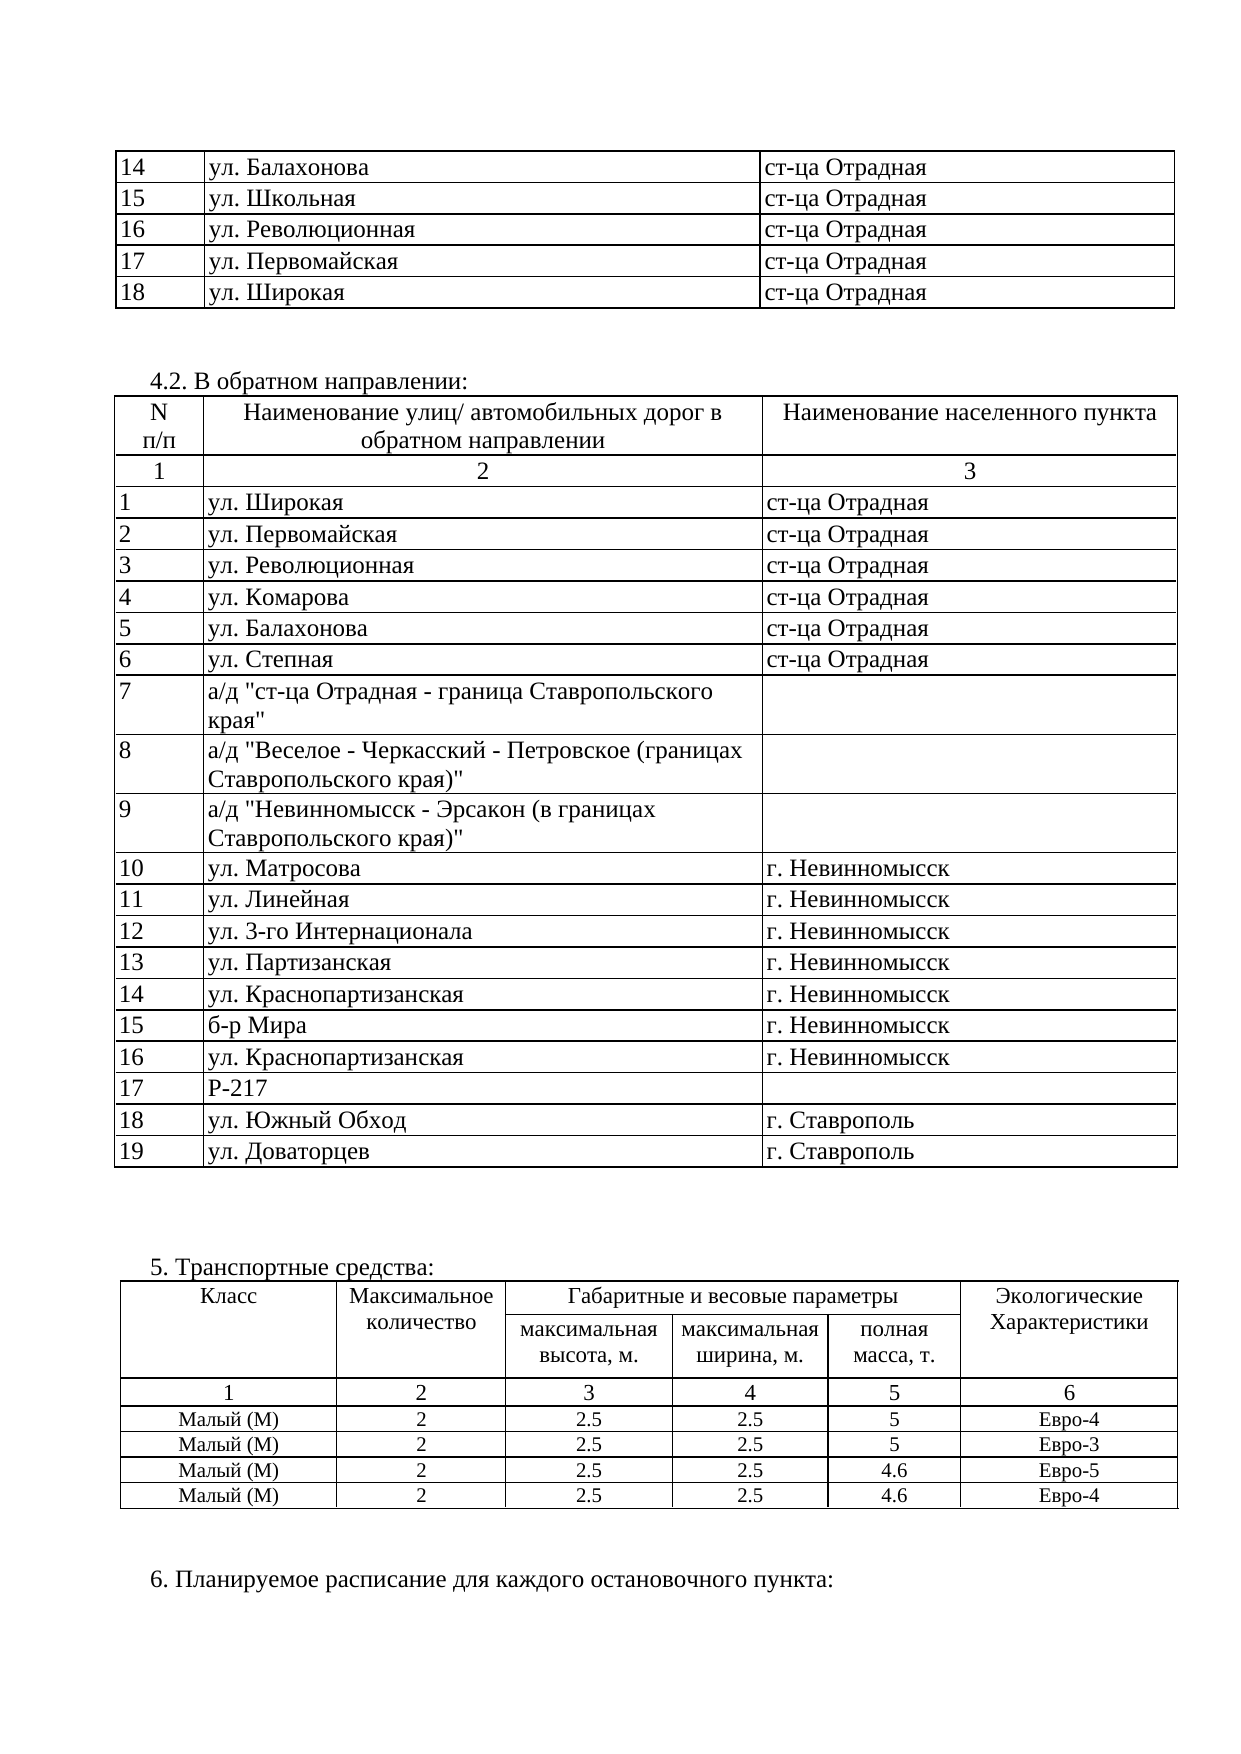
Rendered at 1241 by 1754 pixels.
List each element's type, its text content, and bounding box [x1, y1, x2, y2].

table_cell 3 [763, 454, 1177, 486]
table_cell г. Невинномысск [763, 1040, 1177, 1072]
table_cell 13 [115, 947, 203, 977]
table_cell г. Ставрополь [763, 1103, 1177, 1135]
table_header Наименование населенного пункта [763, 397, 1177, 454]
table_cell ст-ца Отрадная [763, 486, 1177, 517]
table_cell 2.5 [506, 1458, 672, 1482]
table_cell г. Невинномысск [763, 1009, 1177, 1040]
table_cell 15 [117, 183, 204, 213]
table_header Экологические Характеристики [961, 1282, 1177, 1377]
table_cell 10 [115, 853, 203, 883]
table_cell г. Невинномысск [763, 915, 1177, 946]
table_cell а/д "ст-ца Отрадная - граница Ставропольского края" [204, 676, 762, 733]
table_cell ул. Первомайская [205, 246, 759, 276]
table_header Класс [121, 1282, 336, 1377]
table_header Габаритные и весовые параметры [506, 1282, 960, 1314]
table_cell ст-ца Отрадная [763, 643, 1177, 674]
table_cell ул. Матросова [204, 853, 762, 883]
table_cell 8 [115, 735, 203, 792]
table_cell Евро-4 [961, 1407, 1177, 1431]
table_cell 4 [673, 1379, 827, 1405]
table_cell г. Ставрополь [763, 1135, 1177, 1166]
table_cell максимальная высота, м. [506, 1315, 672, 1377]
table_cell 11 [115, 884, 203, 914]
table_cell 17 [117, 246, 204, 276]
table_cell а/д "Веселое - Черкасский - Петровское (границах Ставропольского края)" [204, 735, 762, 792]
table_cell ул. Доваторцев [204, 1136, 762, 1166]
table_cell 2 [337, 1379, 505, 1405]
table_cell ул. Степная [204, 645, 762, 674]
table_cell 15 [115, 1010, 203, 1040]
table_cell [763, 1072, 1177, 1103]
table_cell ул. 3-го Интернационала [204, 916, 762, 946]
table_cell [763, 734, 1177, 792]
table_cell Малый (М) [121, 1407, 336, 1431]
table_cell 5 [829, 1407, 960, 1431]
table_cell 18 [115, 1104, 203, 1135]
table_cell 16 [117, 215, 204, 244]
table_cell 3 [115, 550, 203, 580]
table_cell 16 [115, 1041, 203, 1072]
table_cell ст-ца Отрадная [761, 152, 1174, 181]
table_cell ул. Балахонова [204, 613, 762, 643]
table_cell ул. Первомайская [204, 519, 762, 548]
table_cell 4.6 [829, 1483, 960, 1507]
table_cell ул. Краснопартизанская [204, 979, 762, 1009]
table_header Максимальное количество [337, 1282, 505, 1377]
table_cell ул. Комарова [204, 582, 762, 611]
table_cell ул. Линейная [204, 885, 762, 914]
table_cell Евро-3 [961, 1432, 1177, 1456]
table_cell 1 [115, 487, 203, 517]
table_cell ст-ца Отрадная [761, 215, 1174, 244]
table_cell Малый (М) [121, 1483, 336, 1507]
table_cell 5 [829, 1379, 960, 1405]
table_cell 2.5 [673, 1407, 827, 1431]
table_cell ул. Краснопартизанская [204, 1042, 762, 1072]
table_cell 18 [117, 277, 204, 307]
table_cell 9 [115, 794, 203, 852]
table_header Наименование улиц/ автомобильных дорог в обратном направлении [204, 397, 762, 454]
table_header N п/п [115, 397, 203, 454]
table_cell а/д "Невинномысск - Эрсакон (в границах Ставропольского края)" [204, 794, 762, 852]
table_cell полная масса, т. [829, 1315, 960, 1377]
table_cell 7 [115, 675, 203, 733]
table_cell ст-ца Отрадная [763, 549, 1177, 580]
table_cell ст-ца Отрадная [763, 517, 1177, 548]
table_cell Евро-5 [961, 1458, 1177, 1482]
table_cell Малый (М) [121, 1458, 336, 1482]
table_cell ул. Балахонова [205, 152, 759, 181]
table_cell 2.5 [506, 1407, 672, 1431]
table_cell ул. Революционная [205, 215, 759, 244]
table_cell б-р Мира [204, 1011, 762, 1040]
table_cell 2.5 [673, 1483, 827, 1507]
table_cell ст-ца Отрадная [763, 580, 1177, 611]
table_cell 14 [115, 979, 203, 1009]
table_cell ул. Школьная [205, 183, 759, 213]
table_cell ст-ца Отрадная [761, 183, 1174, 213]
table_cell Малый (М) [121, 1432, 336, 1456]
table_cell 2 [337, 1407, 505, 1431]
table_cell 17 [115, 1073, 203, 1103]
table_cell 2.5 [506, 1483, 672, 1507]
text 4.2. В обратном направлении: [150, 366, 1090, 395]
table_cell 2.5 [673, 1432, 827, 1456]
table_cell 1 [121, 1379, 336, 1405]
table_cell г. Невинномысск [763, 852, 1177, 883]
table_cell г. Невинномысск [763, 946, 1177, 977]
table_cell Р-217 [204, 1073, 762, 1103]
table_cell 3 [506, 1379, 672, 1405]
table_cell 6 [961, 1379, 1177, 1405]
table_cell 2 [204, 456, 762, 486]
table_cell ул. Широкая [204, 487, 762, 517]
table_cell ст-ца Отрадная [763, 611, 1177, 643]
table_cell 19 [115, 1136, 203, 1166]
table_cell [763, 793, 1177, 852]
table_cell г. Невинномысск [763, 883, 1177, 914]
table_cell 4.6 [829, 1458, 960, 1482]
table_cell ул. Широкая [205, 277, 759, 307]
table_cell 2 [337, 1432, 505, 1456]
table_cell 5 [115, 613, 203, 643]
table_cell 2 [115, 518, 203, 548]
table_cell [763, 674, 1177, 733]
table_cell максимальная ширина, м. [673, 1315, 827, 1377]
table_cell ул. Революционная [204, 550, 762, 580]
table_cell ст-ца Отрадная [761, 277, 1174, 307]
table_cell 2.5 [673, 1458, 827, 1482]
text 6. Планируемое расписание для каждого остановочного пункта: [150, 1564, 1090, 1593]
table_cell 5 [829, 1432, 960, 1456]
table_cell 6 [115, 644, 203, 674]
table_cell 2 [337, 1458, 505, 1482]
table_cell 4 [115, 581, 203, 611]
table_cell 12 [115, 916, 203, 946]
table_cell ул. Партизанская [204, 948, 762, 977]
table_cell 2.5 [506, 1432, 672, 1456]
table_cell Евро-4 [961, 1483, 1177, 1507]
table_cell 1 [115, 455, 203, 486]
table_cell ст-ца Отрадная [761, 246, 1174, 276]
text 5. Транспортные средства: [150, 1252, 1090, 1280]
table_cell ул. Южный Обход [204, 1105, 762, 1135]
table_cell г. Невинномысск [763, 978, 1177, 1009]
table_cell 2 [337, 1483, 505, 1507]
table_cell 14 [117, 152, 204, 181]
